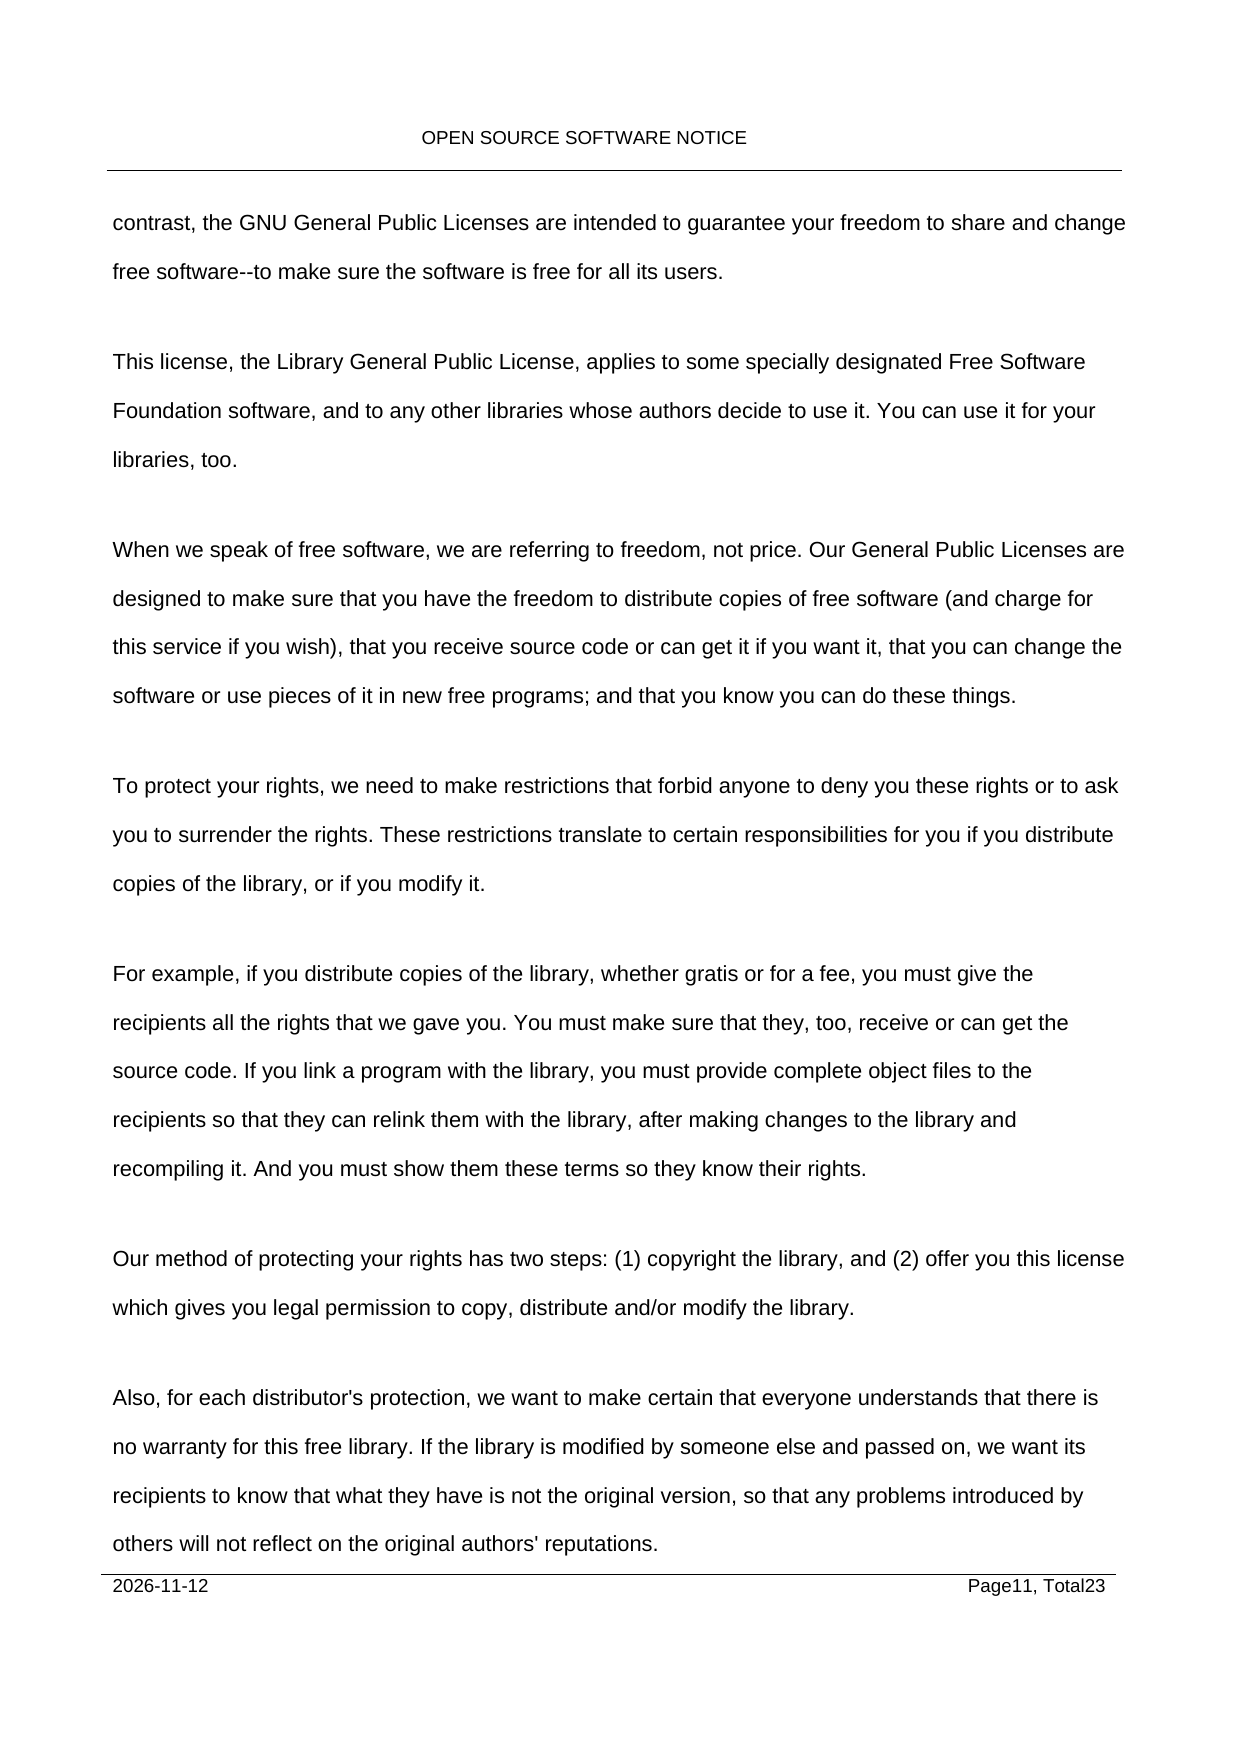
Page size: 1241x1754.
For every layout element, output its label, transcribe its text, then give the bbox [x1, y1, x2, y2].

text Our method of protecting your rights has two steps: (1) copyright the library, and (2) offer you this license which gives you legal permission to copy, distribute and/or modify the library. [112, 1242, 1128, 1324]
text For example, if you distribute copies of the library, whether gratis or for a fee, you must give the recipients all the rights that we gave you. You must make sure that they, too, receive or can get the source code. If you link a program with the library, you must provide complete object files to the recipients so that they can relink them with the library, after making changes to the library and recompiling it. And you must show them these terms so they know their rights. [112, 957, 1128, 1185]
text To protect your rights, we need to make restrictions that forbid anyone to deny you these rights or to ask you to surrender the rights. These restrictions translate to certain responsibilities for you if you distribute copies of the library, or if you modify it. [112, 769, 1128, 899]
text Also, for each distributor's protection, we want to make certain that everyone understands that there is no warranty for this free library. If the library is modified by someone else and passed on, we want its recipients to know that what they have is not the original version, so that any problems introduced by others will not reflect on the original authors' reputations. [112, 1381, 1128, 1560]
text This license, the Library General Public License, applies to some specially designated Free Software Foundation software, and to any other libraries whose authors decide to use it. You can use it for your libraries, too. [112, 345, 1128, 475]
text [112, 206, 1128, 288]
text When we speak of free software, we are referring to freedom, not price. Our General Public Licenses are designed to make sure that you have the freedom to distribute copies of free software (and charge for this service if you wish), that you receive source code or can get it if you want it, that you can change the software or use pieces of it in new free programs; and that you know you can do these things. [112, 533, 1128, 712]
